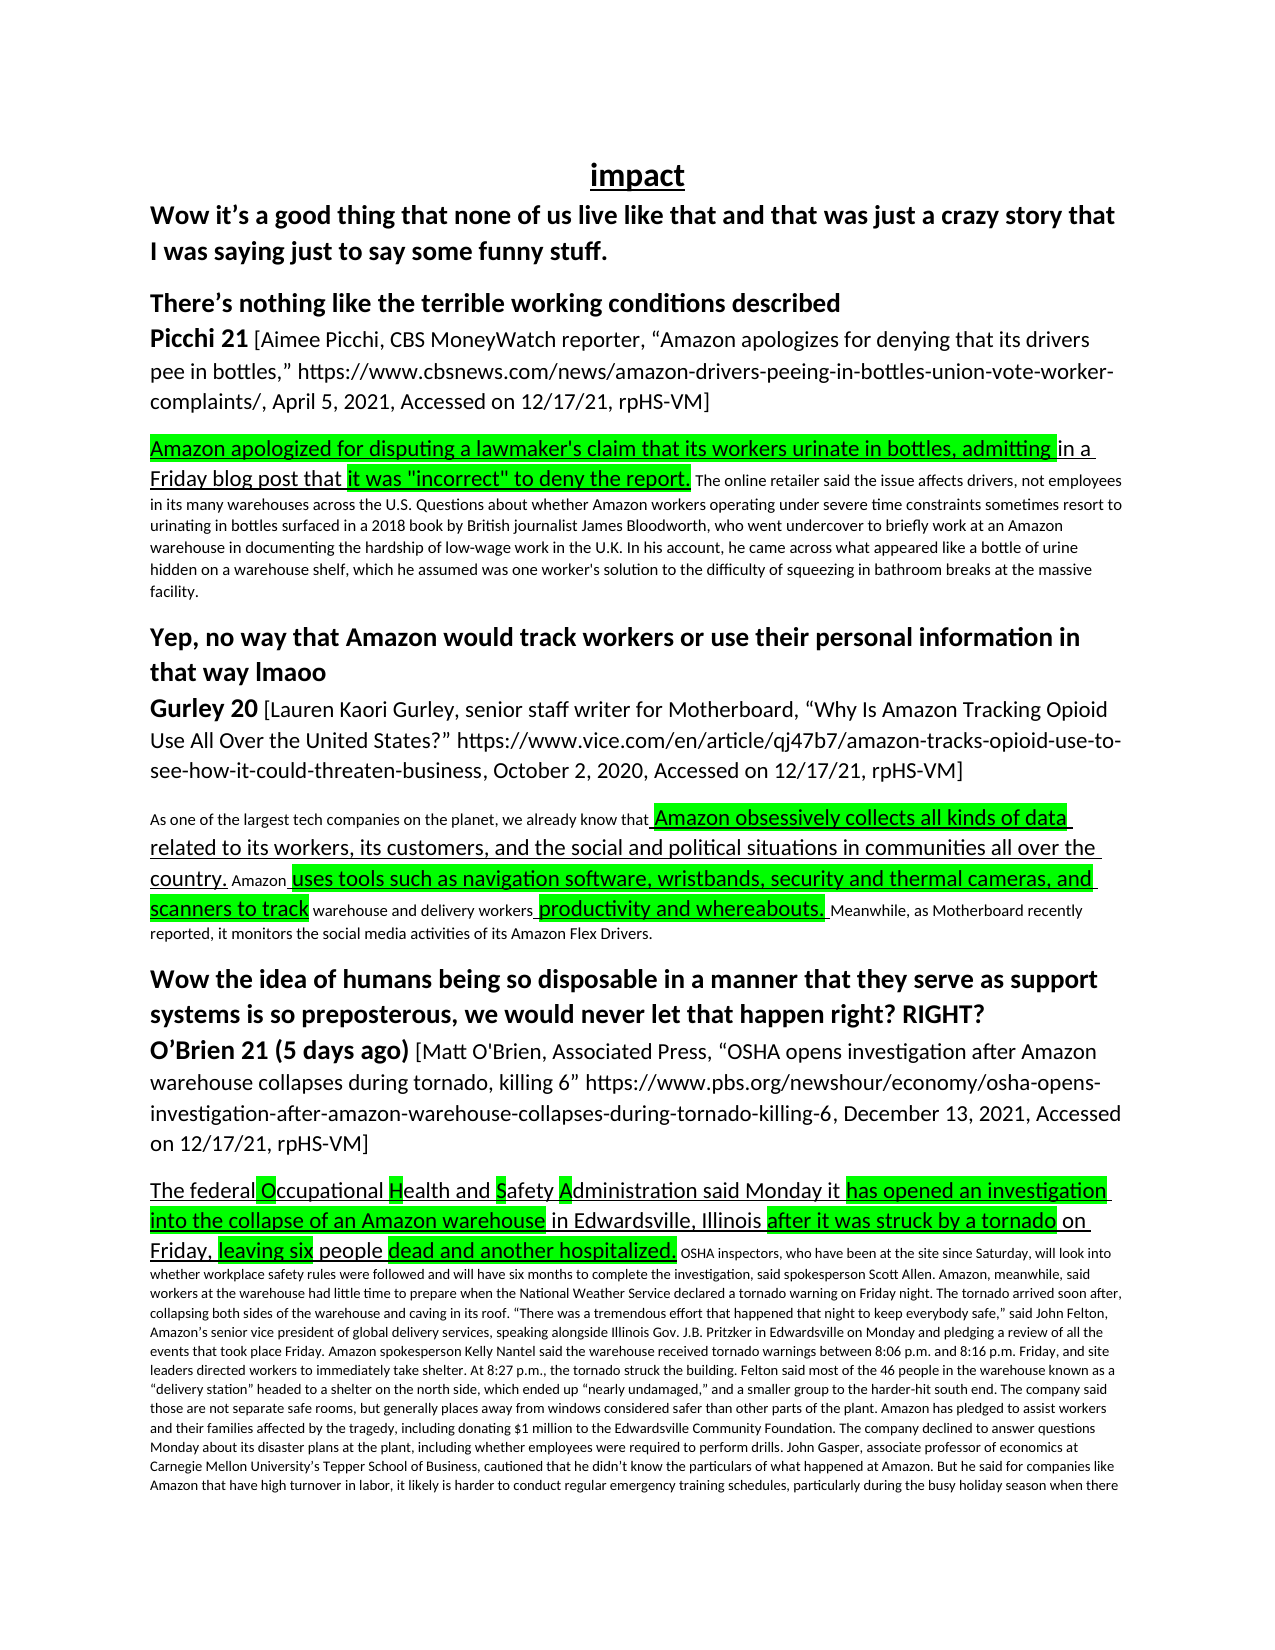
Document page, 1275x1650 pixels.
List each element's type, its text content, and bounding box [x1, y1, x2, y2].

text Wow it’s a good thing that none of us live like that and that was just a crazy story that I was saying just to say some funny stuff. [150, 198, 1125, 267]
subtitle impact [150, 154, 1125, 195]
text Amazon apologized for disputing a lawmaker's claim that its workers urinate in bottles, admitting in a Friday blog post that it was "incorrect" to deny the report. The online retailer said the issue affects drivers, not employees in its many warehouses across the U.S. Questions about whether Amazon workers operating under severe time constraints sometimes resort to urinating in bottles surfaced in a 2018 book by British journalist James Bloodworth, who went undercover to briefly work at an Amazon warehouse in documenting the hardship of low-wage work in the U.K. In his account, he came across what appeared like a bottle of urine hidden on a warehouse shelf, which he assumed was one worker's solution to the difficulty of squeezing in bathroom breaks at the massive facility. [150, 434, 1125, 602]
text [150, 1176, 1125, 1494]
text Gurley 20 [Lauren Kaori Gurley, senior staff writer for Motherboard, “Why Is Amazon Tracking Opioid Use All Over the United States?” https://www.vice.com/en/article/qj47b7/amazon-tracks-opioid-use-to-see-how-it-could-threaten-business, October 2, 2020, Accessed on 12/17/21, rpHS-VM] [150, 691, 1125, 784]
subtitle Yep, no way that Amazon would track workers or use their personal information in that way lmaoo [150, 620, 1125, 688]
subtitle There’s nothing like the terrible working conditions described [150, 286, 1125, 319]
text Picchi 21 [Aimee Picchi, CBS MoneyWatch reporter, “Amazon apologizes for denying that its drivers pee in bottles,” https://www.cbsnews.com/news/amazon-drivers-peeing-in-bottles-union-vote-worker-complaints/, April 5, 2021, Accessed on 12/17/21, rpHS-VM] [150, 322, 1125, 415]
text As one of the largest tech companies on the planet, we already know that Amazon obsessively collects all kinds of data related to its workers, its customers, and the social and political situations in communities all over the country. Amazon uses tools such as navigation software, wristbands, security and thermal cameras, and scanners to track warehouse and delivery workers productivity and whereabouts. Meanwhile, as Motherboard recently reported, it monitors the social media activities of its Amazon Flex Drivers. [150, 803, 1125, 944]
text O’Brien 21 (5 days ago) [Matt O'Brien, Associated Press, “OSHA opens investigation after Amazon warehouse collapses during tornado, killing 6” https://www.pbs.org/newshour/economy/osha-opens-investigation-after-amazon-warehouse-collapses-during-tornado-killing-6, December 13, 2021, Accessed on 12/17/21, rpHS-VM] [150, 1033, 1125, 1157]
subtitle Wow the idea of humans being so disposable in a manner that they serve as support systems is so preposterous, we would never let that happen right? RIGHT? [150, 962, 1125, 1031]
